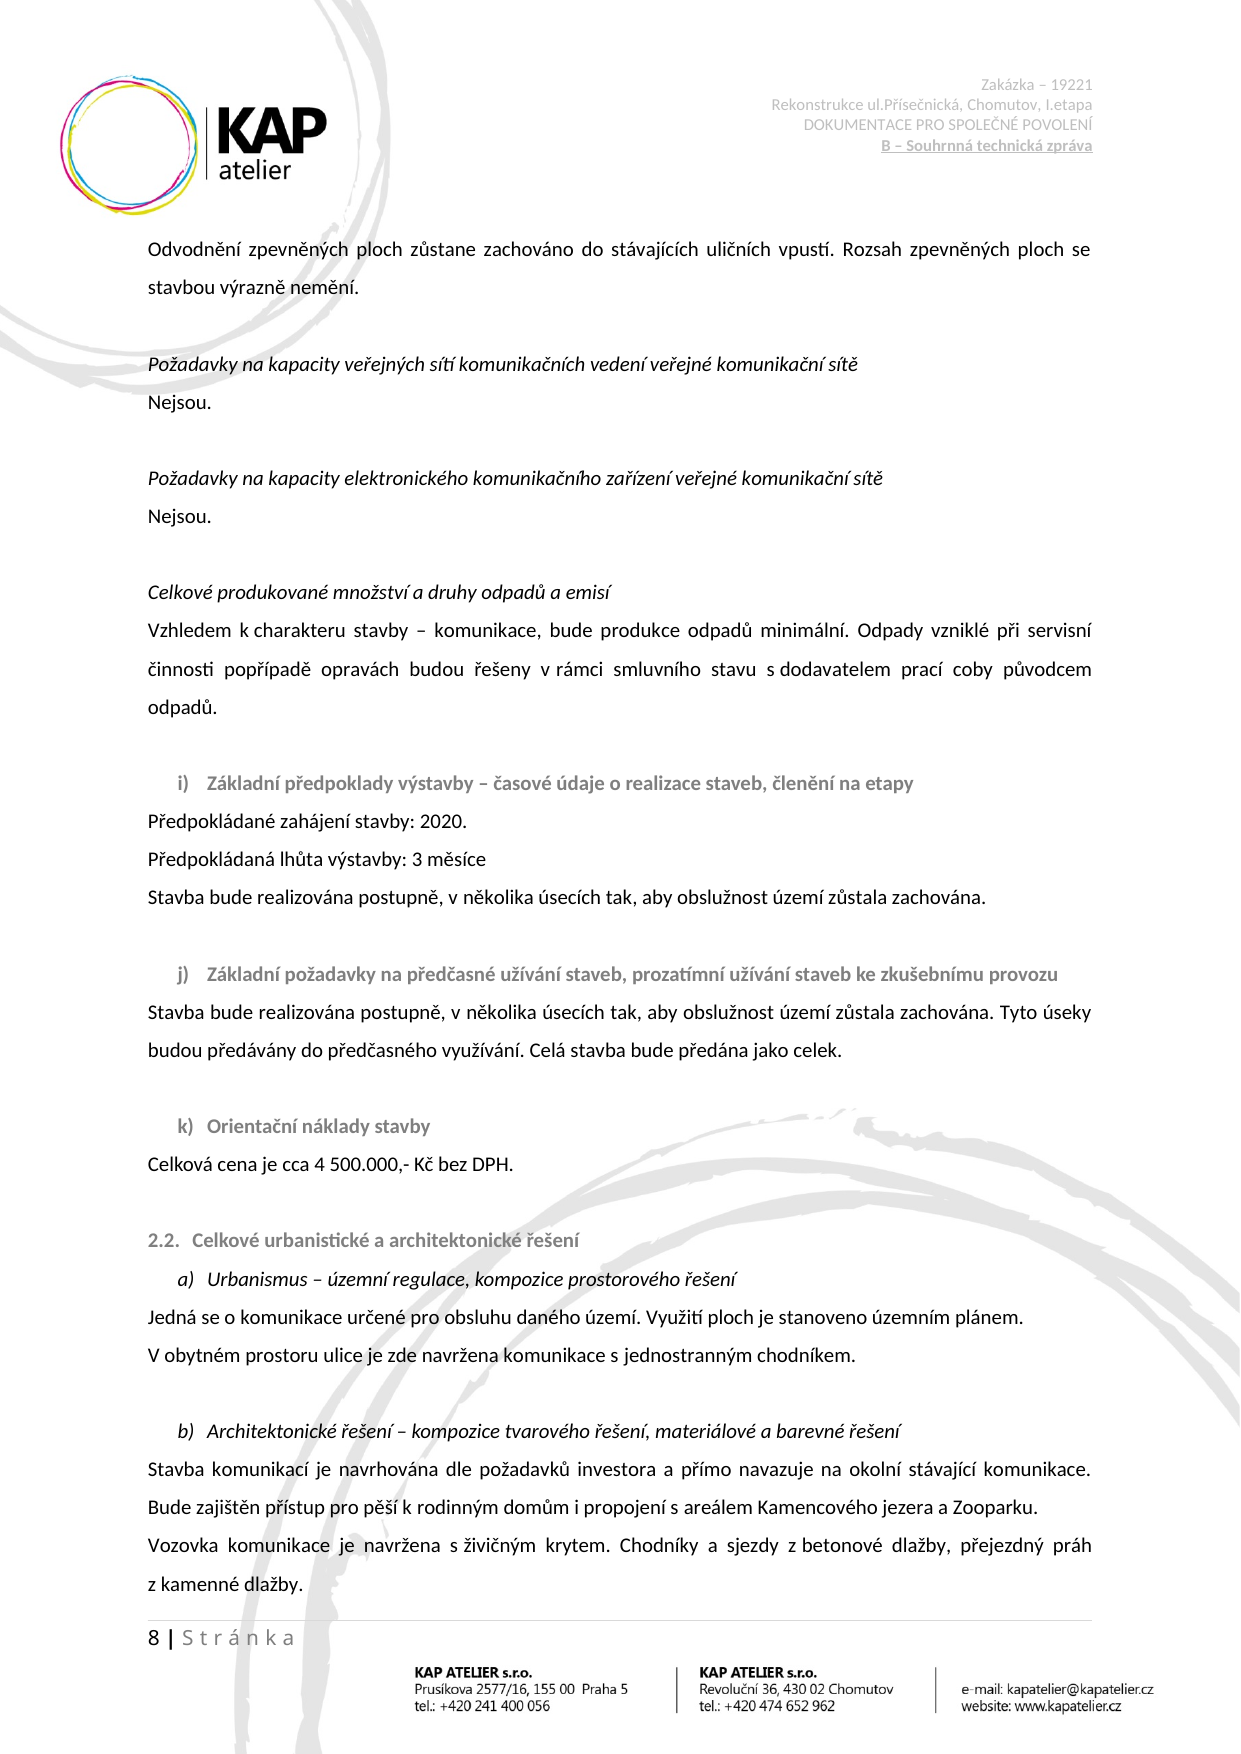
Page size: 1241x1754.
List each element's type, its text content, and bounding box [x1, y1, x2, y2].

list Požadavky na kapacity veřejných sítí komunikačních vedení veřejné komunikační sítě [148, 351, 1092, 376]
picture [0, 0, 1240, 1754]
list Celkové produkované množství a druhy odpadů a emisí [148, 579, 1092, 605]
text Stavba bude realizována postupně, v několika úsecích tak, aby obslužnost území zůstala zachována. Tyto úseky budou předávány do předčasného využívání. Celá stavba bude předána jako celek. [148, 999, 1092, 1062]
text Předpokládané zahájení stavby: 2020. [148, 808, 1092, 834]
text Předpokládaná lhůta výstavby: 3 měsíce [148, 846, 1092, 872]
subtitle Základní předpoklady výstavby – časové údaje o realizace staveb, členění na etapy [177, 770, 1092, 796]
text Stavba bude realizována postupně, v několika úsecích tak, aby obslužnost území zůstala zachována. [148, 884, 1092, 910]
subtitle Základní požadavky na předčasné užívání staveb, prozatímní užívání staveb ke zkušebnímu provozu [177, 961, 1092, 986]
text Vzhledem k charakteru stavby – komunikace, bude produkce odpadů minimální. Odpady vzniklé při servisní činnosti popřípadě opravách budou řešeny v rámci smluvního stavu s dodavatelem prací coby původcem odpadů. [148, 618, 1092, 719]
text Vozovka komunikace je navržena s živičným krytem. Chodníky a sjezdy z betonové dlažby, přejezdný práh z kamenné dlažby. [148, 1533, 1092, 1596]
subtitle Orientační náklady stavby [177, 1113, 1092, 1139]
list Požadavky na kapacity elektronického komunikačního zařízení veřejné komunikační sítě [148, 465, 1092, 491]
text Celková cena je cca 4 500.000,- Kč bez DPH. [148, 1151, 1092, 1177]
text Odvodnění zpevněných ploch zůstane zachováno do stávajících uličních vpustí. Rozsah zpevněných ploch se stavbou výrazně nemění. [148, 236, 1092, 300]
text Jedná se o komunikace určené pro obsluhu daného území. Využití ploch je stanoveno územním plánem. [148, 1304, 1092, 1329]
text V obytném prostoru ulice je zde navržena komunikace s jednostranným chodníkem. [148, 1342, 1092, 1367]
subtitle Architektonické řešení – kompozice tvarového řešení, materiálové a barevné řešení [177, 1418, 1092, 1444]
text Nejsou. [148, 503, 1092, 529]
subtitle Celkové urbanistické a architektonické řešení [148, 1228, 1092, 1253]
text Stavba komunikací je navrhována dle požadavků investora a přímo navazuje na okolní stávající komunikace. Bude zajištěn přístup pro pěší k rodinným domům i propojení s areálem Kamencového jezera a Zooparku. [148, 1456, 1092, 1520]
text Nejsou. [148, 389, 1092, 414]
subtitle Urbanismus – územní regulace, kompozice prostorového řešení [177, 1266, 1092, 1291]
